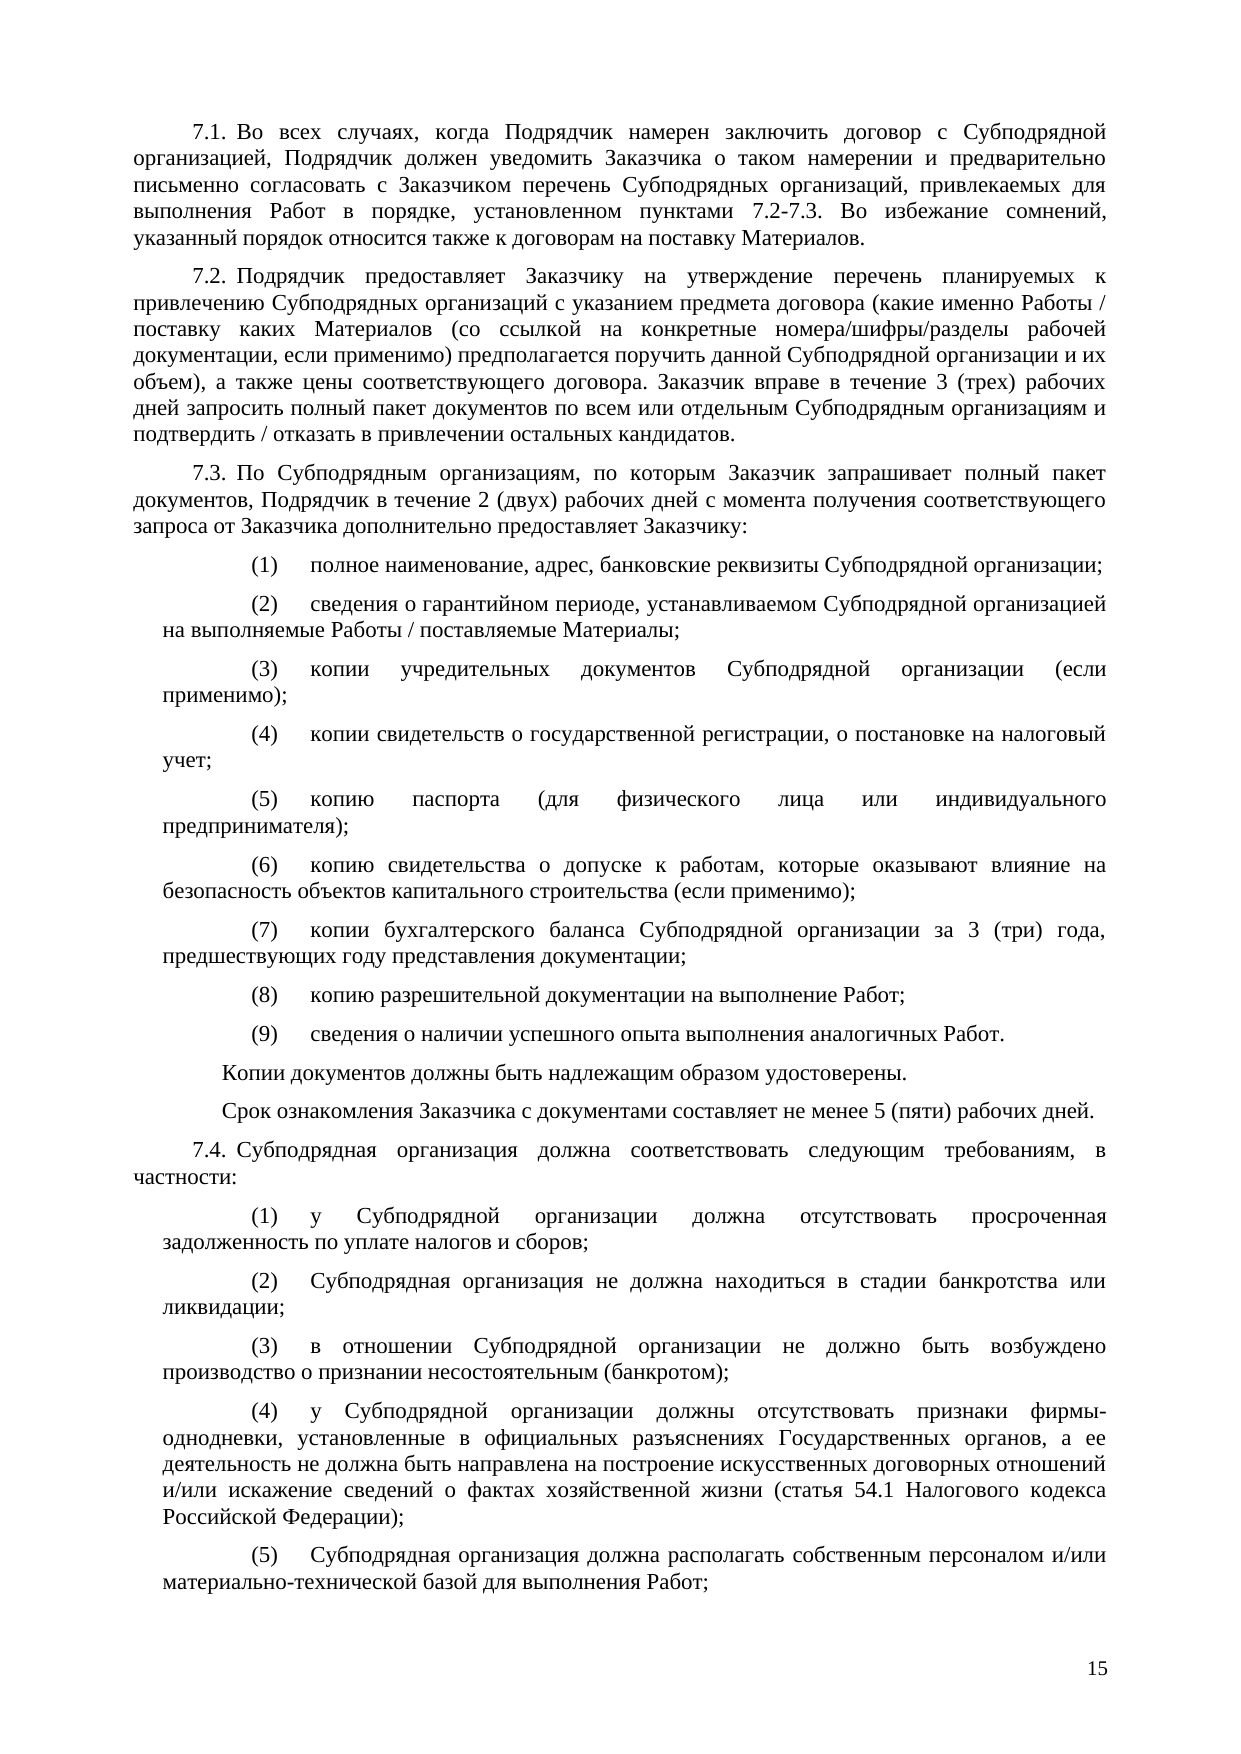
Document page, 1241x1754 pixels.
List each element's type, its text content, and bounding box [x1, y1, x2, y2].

text полное наименование, адрес, банковские реквизиты Субподрядной организации; [162, 551, 1107, 577]
text копии бухгалтерского баланса Субподрядной организации за 3 (три) года, предшествующих году представления документации; [162, 916, 1107, 968]
text Субподрядная организация должна располагать собственным персоналом и/или материально-технической базой для выполнения Работ; [162, 1542, 1107, 1594]
list Копии документов должны быть надлежащим образом удостоверены. [222, 1059, 1107, 1085]
text Субподрядная организация должна соответствовать следующим требованиям, в частности: [133, 1136, 1107, 1189]
text копии свидетельств о государственной регистрации, о постановке на налоговый учет; [162, 720, 1107, 773]
text копию разрешительной документации на выполнение Работ; [162, 981, 1107, 1007]
text у Субподрядной организации должны отсутствовать признаки фирмы-однодневки, установленные в официальных разъяснениях Государственных органов, а ее деятельность не должна быть направлена на построение искусственных договорных отношений и/или искажение сведений о фактах хозяйственной жизни (статья 54.1 Налогового кодекса Российской Федерации); [162, 1397, 1107, 1529]
text Субподрядная организация не должна находиться в стадии банкротства или ликвидации; [162, 1267, 1107, 1319]
text у Субподрядной организации должна отсутствовать просроченная задолженность по уплате налогов и сборов; [162, 1202, 1107, 1254]
text По Субподрядным организациям, по которым Заказчик запрашивает полный пакет документов, Подрядчик в течение 2 (двух) рабочих дней с момента получения соответствующего запроса от Заказчика дополнительно предоставляет Заказчику: [133, 459, 1107, 538]
text копии учредительных документов Субподрядной организации (если применимо); [162, 655, 1107, 708]
list Срок ознакомления Заказчика с документами составляет не менее 5 (пяти) рабочих дней. [222, 1098, 1107, 1124]
text в отношении Субподрядной организации не должно быть возбуждено производство о признании несостоятельным (банкротом); [162, 1332, 1107, 1385]
text копию паспорта (для физического лица или индивидуального предпринимателя); [162, 785, 1107, 838]
text Подрядчик предоставляет Заказчику на утверждение перечень планируемых к привлечению Субподрядных организаций с указанием предмета договора (какие именно Работы / поставку каких Материалов (со ссылкой на конкретные номера/шифры/разделы рабочей документации, если применимо) предполагается поручить данной Субподрядной организации и их объем), а также цены соответствующего договора. Заказчик вправе в течение 3 (трех) рабочих дней запросить полный пакет документов по всем или отдельным Субподрядным организациям и подтвердить / отказать в привлечении остальных кандидатов. [133, 262, 1107, 447]
text сведения о гарантийном периоде, устанавливаемом Субподрядной организацией на выполняемые Работы / поставляемые Материалы; [162, 590, 1107, 642]
text Во всех случаях, когда Подрядчик намерен заключить договор с Субподрядной организацией, Подрядчик должен уведомить Заказчика о таком намерении и предварительно письменно согласовать с Заказчиком перечень Субподрядных организаций, привлекаемых для выполнения Работ в порядке, установленном пунктами 12.2-12.3. Во избежание сомнений, указанный порядок относится также к договорам на поставку Материалов. [133, 118, 1107, 250]
text копию свидетельства о допуске к работам, которые оказывают влияние на безопасность объектов капитального строительства (если применимо); [162, 851, 1107, 903]
text сведения о наличии успешного опыта выполнения аналогичных Работ. [162, 1020, 1107, 1046]
